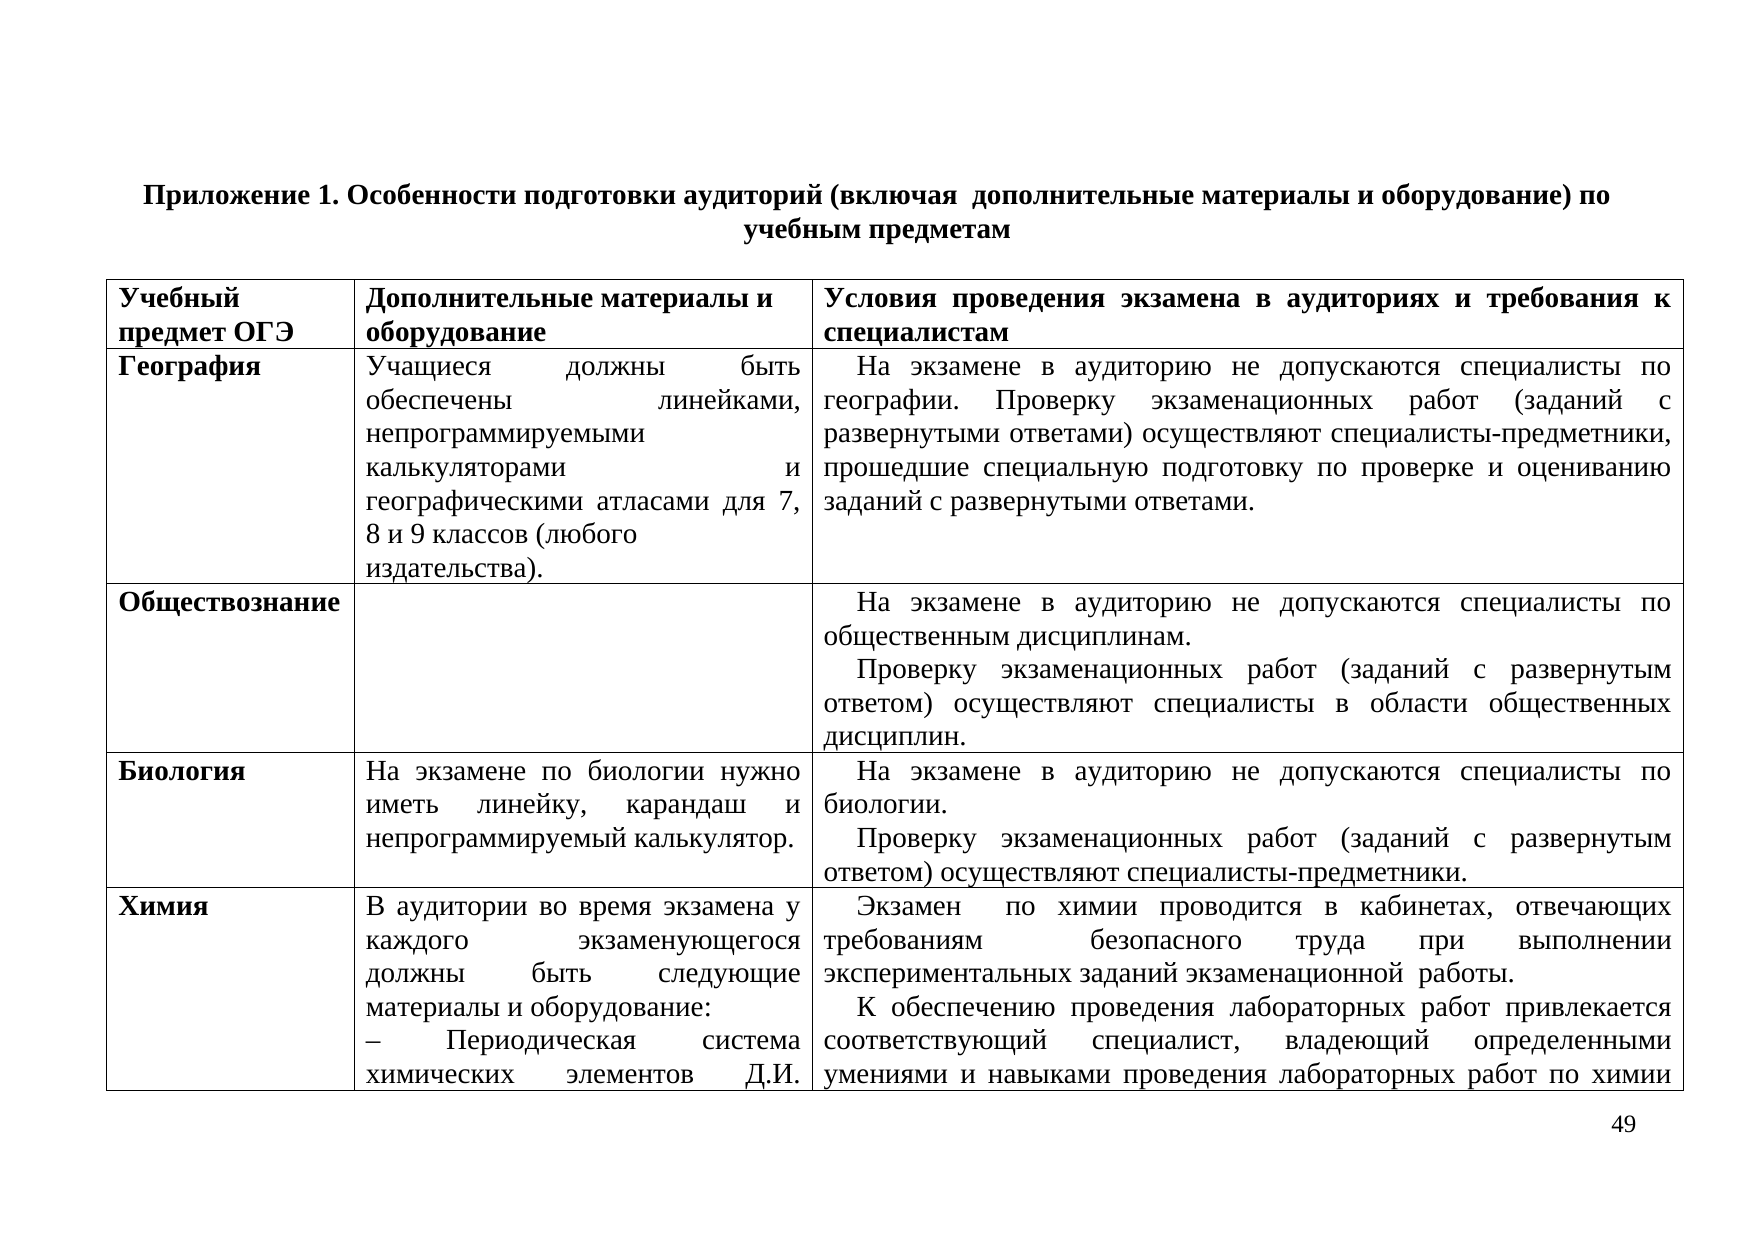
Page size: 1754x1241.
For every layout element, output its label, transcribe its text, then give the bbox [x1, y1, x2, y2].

table_cell На экзамене в аудиторию не допускаются специалисты по географии. Проверку экзаменационных работ (заданий с развернутыми ответами) осуществляют специалисты-предметники, прошедшие специальную подготовку по проверке и оцениванию заданий с развернутыми ответами. [813, 349, 1683, 583]
table_cell [355, 584, 812, 752]
table_cell Химия [107, 888, 354, 1089]
table_cell На экзамене в аудиторию не допускаются специалисты по биологии. Проверку экзаменационных работ (заданий с развернутым ответом) осуществляют специалисты-предметники. [813, 753, 1683, 887]
table_header Учебный предмет ОГЭ [107, 280, 354, 347]
subtitle Приложение 1. Особенности подготовки аудиторий (включая дополнительные материалы и оборудование) по учебным предметам [118, 177, 1636, 244]
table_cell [813, 888, 1683, 1089]
table_cell География [107, 349, 354, 583]
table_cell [355, 888, 812, 1089]
table_cell Обществознание [107, 584, 354, 752]
table_cell Биология [107, 753, 354, 887]
table_cell На экзамене по биологии нужно иметь линейку, карандаш и непрограммируемый калькулятор. [355, 753, 812, 887]
table_cell Учащиеся должны быть обеспечены линейками, непрограммируемыми калькуляторами и географическими атласами для 7, 8 и 9 классов (любого издательства). [355, 349, 812, 583]
table_header Условия проведения экзамена в аудиториях и требования к специалистам [813, 280, 1683, 347]
table_header Дополнительные материалы и оборудование [355, 280, 812, 347]
table_cell На экзамене в аудиторию не допускаются специалисты по общественным дисциплинам. Проверку экзаменационных работ (заданий с развернутым ответом) осуществляют специалисты в области общественных дисциплин. [813, 584, 1683, 752]
